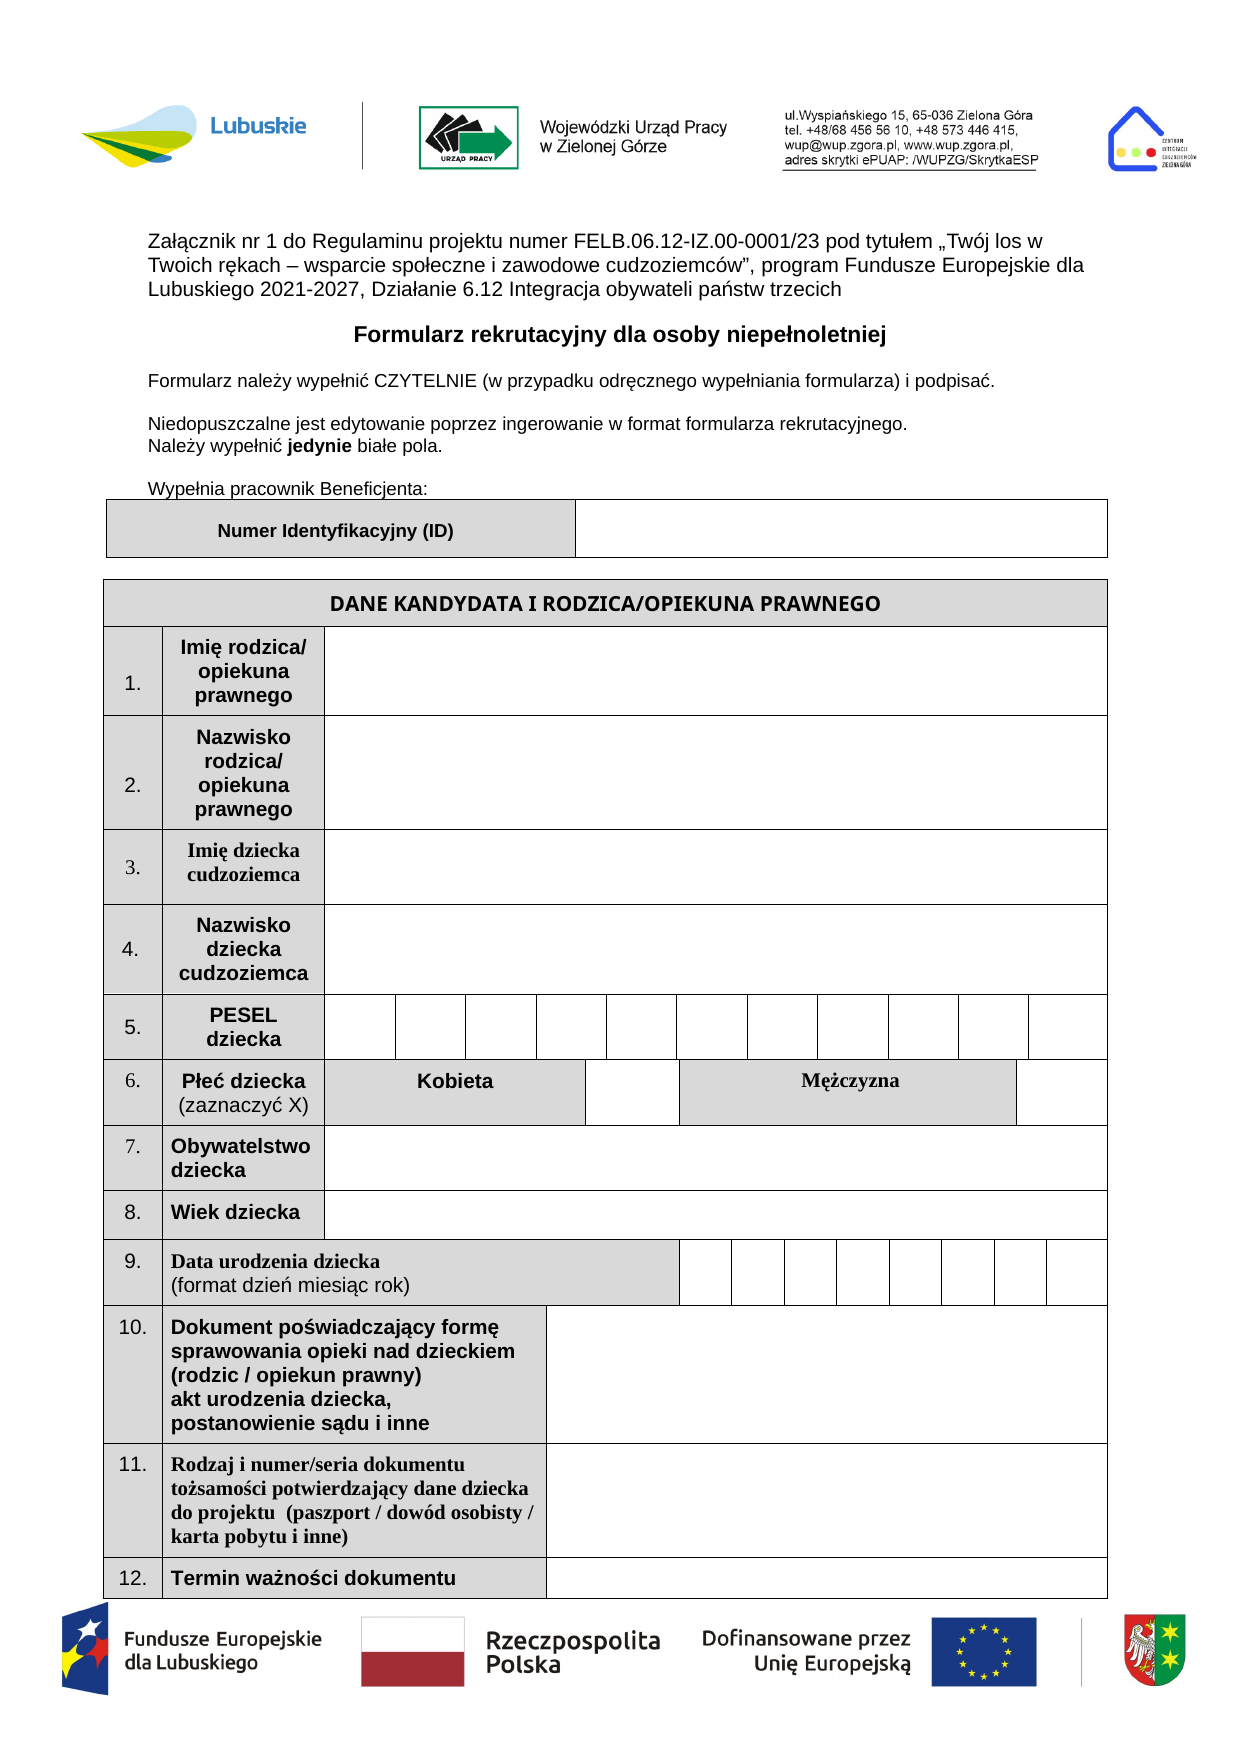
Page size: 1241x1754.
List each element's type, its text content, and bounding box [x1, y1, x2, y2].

text Formularz należy wypełnić CZYTELNIE (w przypadku odręcznego wypełniania formularza) i podpisać. [148, 370, 1093, 391]
table_cell Płeć dziecka (zaznaczyć X) [163, 1060, 324, 1125]
text Niedopuszczalne jest edytowanie poprzez ingerowanie w format formularza rekrutacyjnego. [148, 413, 1093, 434]
table_cell [325, 905, 1107, 993]
table_header DANE KANDYDATA I RODZICA/OPIEKUNA PRAWNEGO [104, 580, 1107, 626]
table_cell Mężczyzna [680, 1060, 1016, 1125]
table_cell [1047, 1240, 1107, 1305]
table_cell Termin ważności dokumentu [163, 1558, 546, 1598]
table_cell [325, 716, 1107, 829]
table_cell [325, 1191, 1107, 1239]
table_cell [1017, 1060, 1107, 1125]
table_cell 8. [104, 1191, 162, 1239]
table_cell [607, 995, 676, 1059]
table_cell [785, 1240, 836, 1305]
table_cell [889, 995, 958, 1059]
table_cell Wiek dziecka [163, 1191, 324, 1239]
table_cell Data urodzenia dziecka (format dzień miesiąc rok) [163, 1240, 679, 1305]
table_cell [586, 1097, 679, 1125]
table_cell 11. [104, 1444, 162, 1557]
table_cell 9. [104, 1240, 162, 1305]
table_header [576, 500, 1107, 557]
table_cell Imię dziecka cudzoziemca [163, 830, 324, 904]
table_cell 3. [104, 830, 162, 904]
table_cell [586, 1060, 679, 1068]
table_cell [680, 1240, 731, 1305]
table_cell [325, 830, 1107, 904]
table_cell [732, 1240, 784, 1305]
table_cell [995, 1240, 1046, 1305]
table_cell 2. [104, 716, 162, 829]
table_cell 6. [104, 1060, 162, 1125]
table_cell Nazwisko dziecka cudzoziemca [163, 905, 324, 993]
table_cell [537, 995, 606, 1059]
table_cell [677, 995, 747, 1059]
table_cell 5. [104, 995, 162, 1059]
table_cell Rodzaj i numer/seria dokumentu tożsamości potwierdzający dane dziecka do projektu (paszport / dowód osobisty / karta pobytu i inne) [163, 1444, 546, 1557]
table_cell Dokument poświadczający formę sprawowania opieki nad dzieckiem (rodzic / opiekun prawny) akt urodzenia dziecka, postanowienie sądu i inne [163, 1306, 546, 1443]
table_cell [748, 995, 817, 1059]
table_cell [547, 1558, 1107, 1598]
table_cell 7. [104, 1126, 162, 1190]
table_cell [959, 995, 1028, 1059]
table_header Numer Identyfikacyjny (ID) [107, 500, 575, 557]
table_cell [547, 1444, 1107, 1557]
text Formularz rekrutacyjny dla osoby niepełnoletniej [148, 324, 1093, 347]
table_cell [396, 995, 465, 1059]
picture [44, 1602, 1217, 1703]
table_cell Kobieta [325, 1060, 585, 1125]
table_cell [837, 1240, 889, 1305]
table_cell [466, 995, 536, 1059]
text Załącznik nr 1 do Regulaminu projektu numer FELB.06.12-IZ.00-0001/23 pod tytułem „Twój los w Twoich rękach – wsparcie społeczne i zawodowe cudzoziemców”, program Fundusze Europejskie dla Lubuskiego 2021-2027, Działanie 6.12 Integracja obywateli państw trzecich [148, 229, 1093, 301]
text Wypełnia pracownik Beneficjenta: [148, 477, 1093, 499]
table_cell [890, 1240, 941, 1305]
text Należy wypełnić jedynie białe pola. [148, 434, 1093, 456]
table_cell [942, 1240, 994, 1305]
table_cell 10. [104, 1306, 162, 1443]
table_cell [547, 1306, 1107, 1443]
table_cell Obywatelstwo dziecka [163, 1126, 324, 1190]
table_cell [325, 1126, 1107, 1190]
table_cell 1. [104, 627, 162, 715]
table_cell [1029, 995, 1107, 1059]
table_cell 12. [104, 1558, 162, 1598]
table_cell 4. [104, 905, 162, 993]
table_cell Nazwisko rodzica/ opiekuna prawnego [163, 716, 324, 829]
table_cell [325, 627, 1107, 715]
table_cell [818, 995, 888, 1059]
table_cell Imię rodzica/ opiekuna prawnego [163, 627, 324, 715]
table_cell [325, 995, 395, 1059]
picture [73, 73, 1223, 207]
